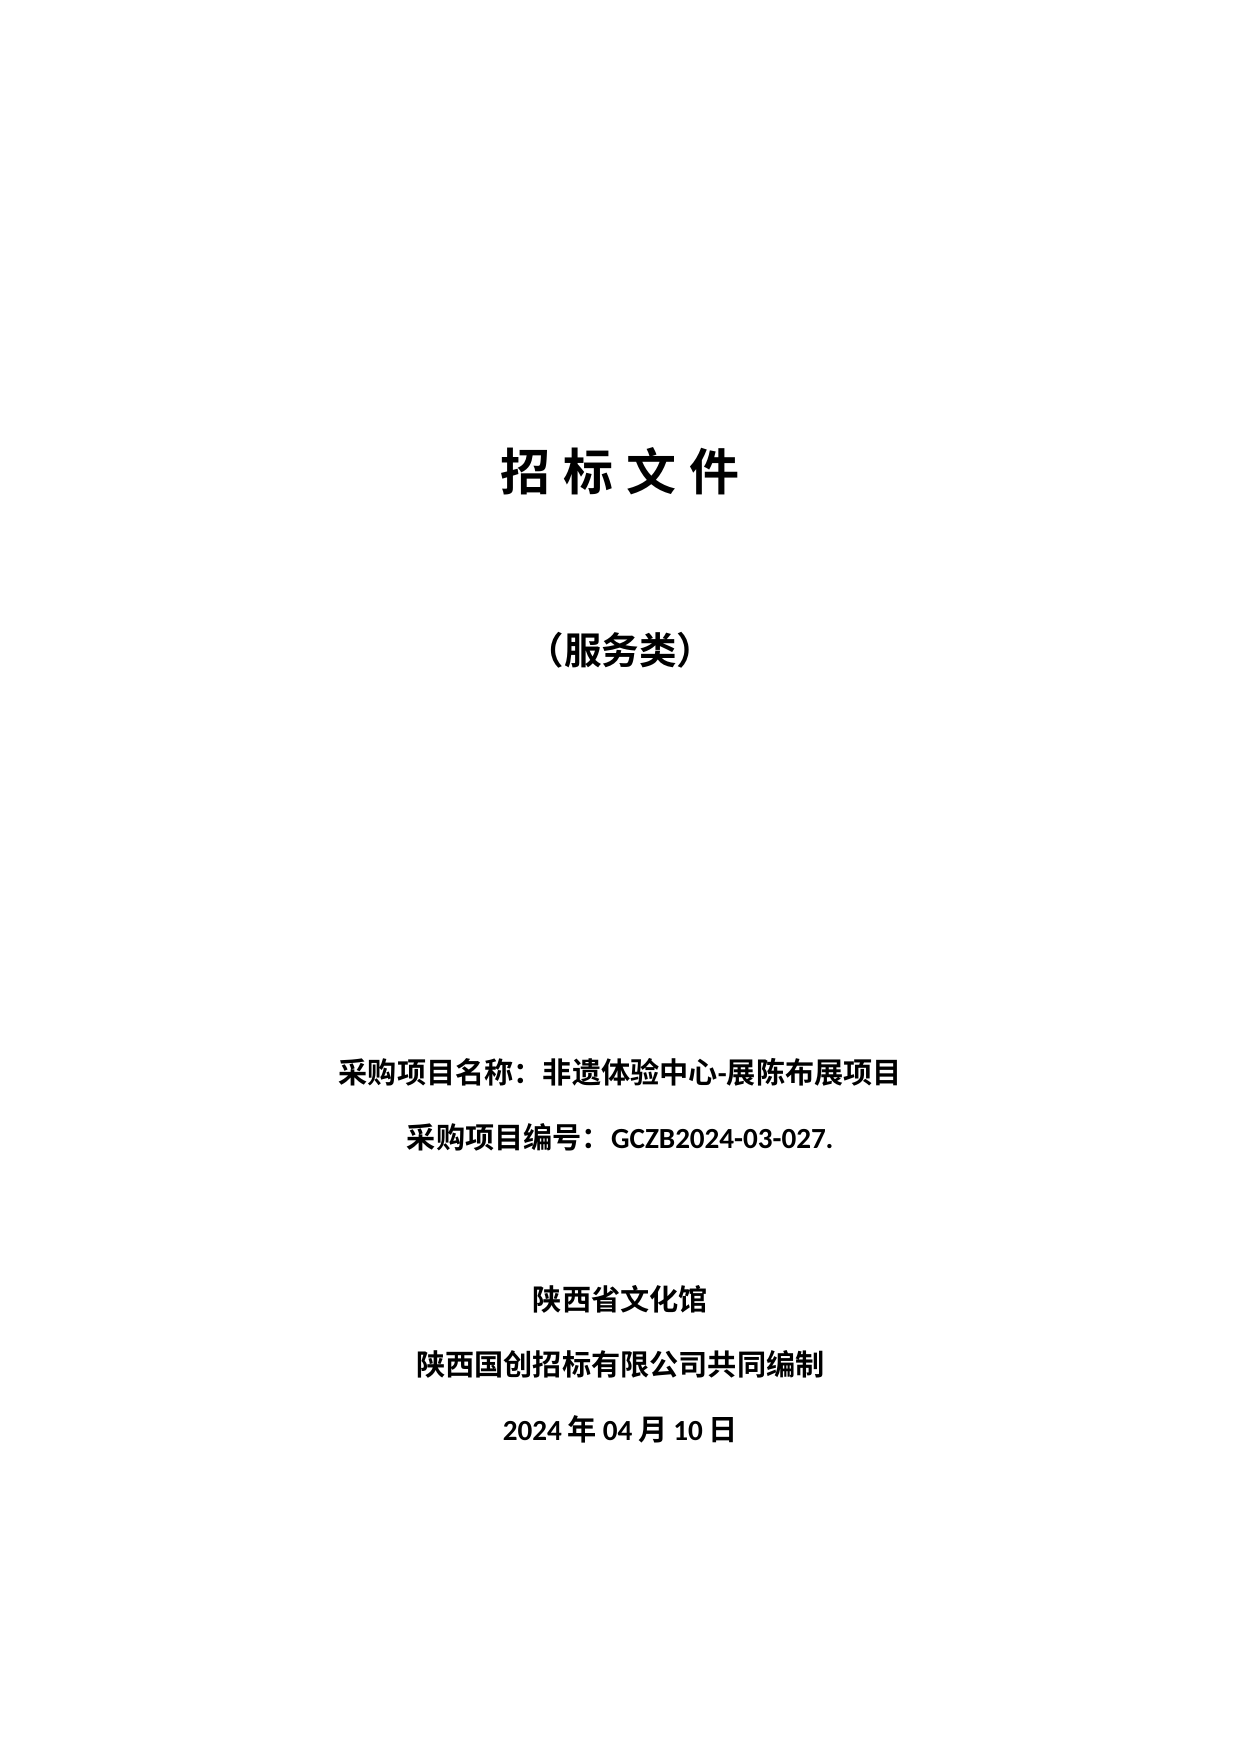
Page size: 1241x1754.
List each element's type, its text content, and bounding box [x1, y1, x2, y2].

text 2024年04月10日 [187, 1397, 1053, 1462]
text （服务类） [187, 617, 1053, 1039]
text 陕西国创招标有限公司共同编制 [187, 1332, 1053, 1397]
text 采购项目名称：非遗体验中心-展陈布展项目 [187, 1039, 1053, 1104]
text 陕西省文化馆 [187, 1267, 1053, 1332]
text 采购项目编号：GCZB2024-03-027. [187, 1104, 1053, 1267]
text 招 标 文 件 [187, 422, 1053, 617]
